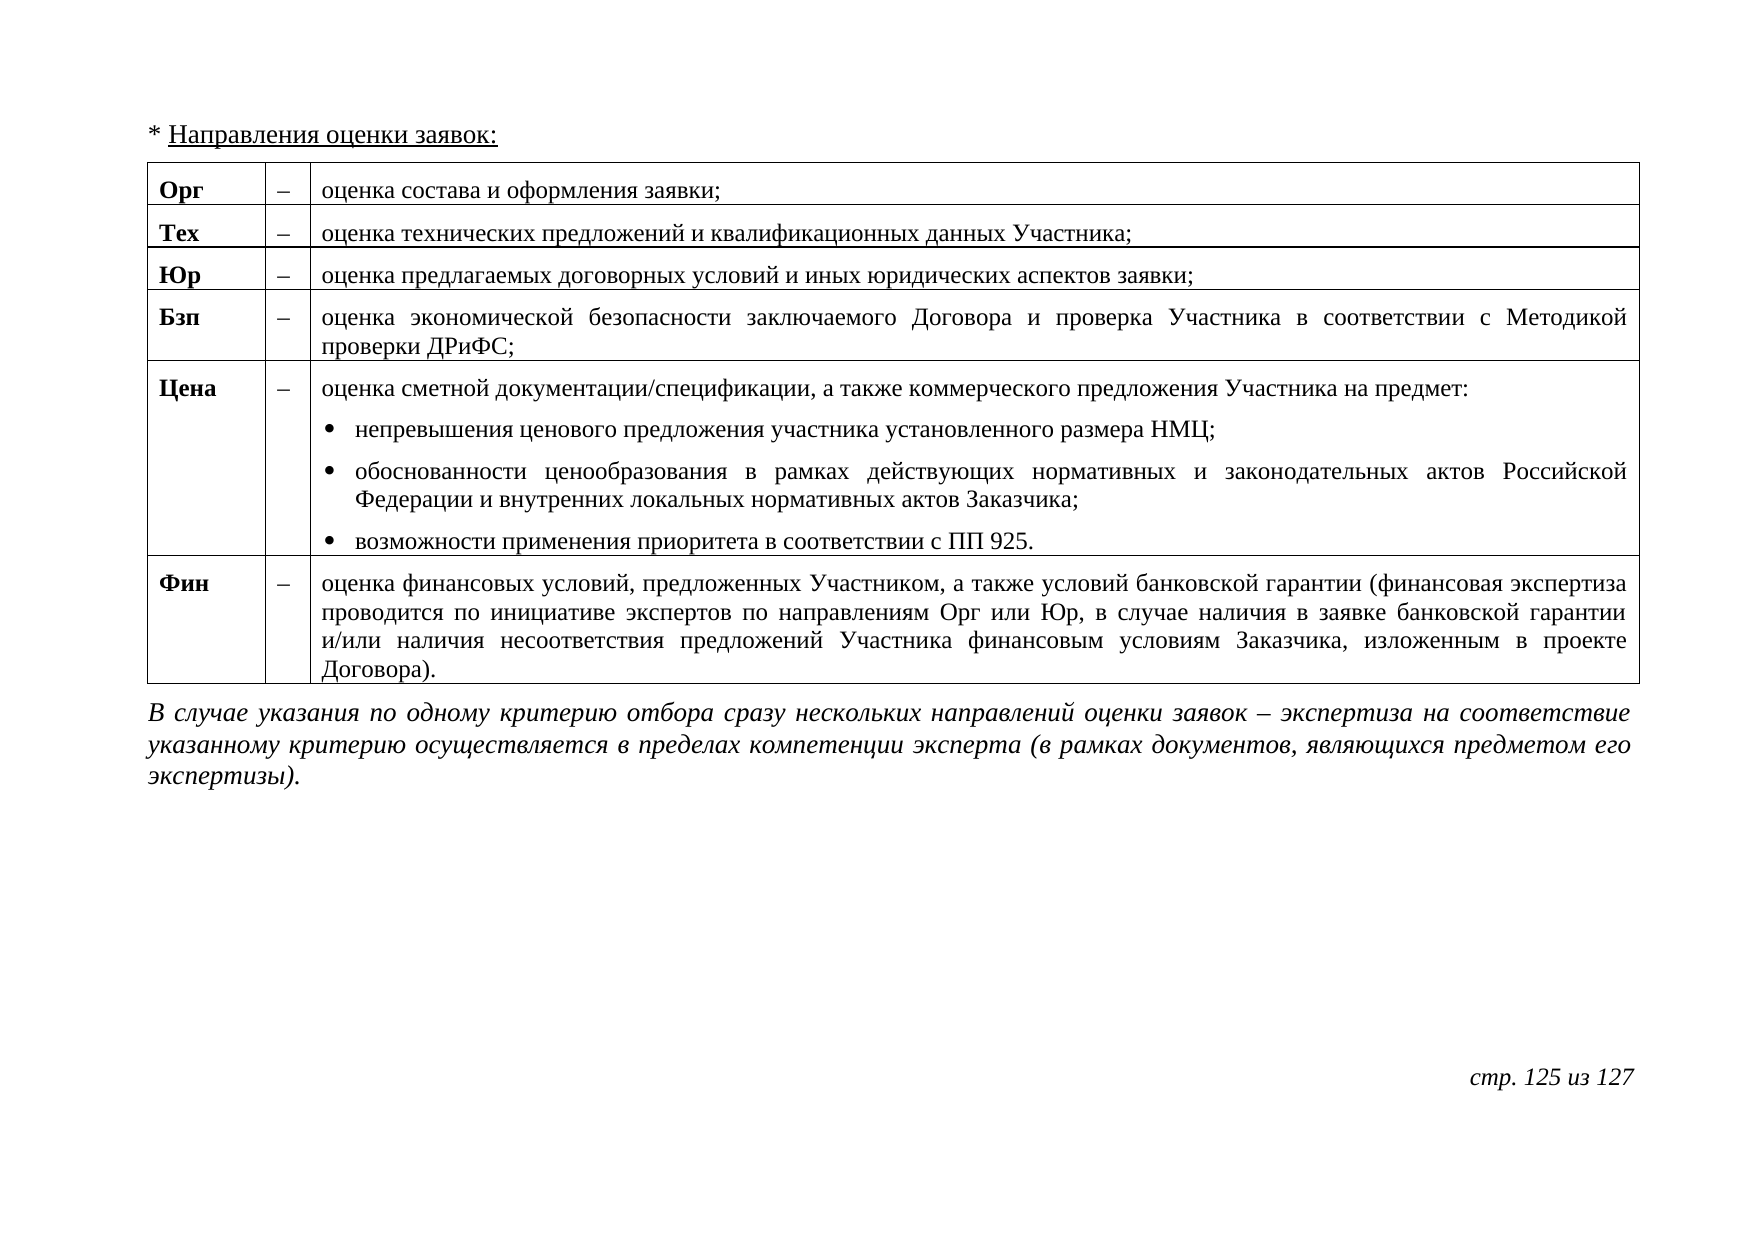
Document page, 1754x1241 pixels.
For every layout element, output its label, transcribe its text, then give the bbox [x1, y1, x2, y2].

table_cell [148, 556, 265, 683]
text В случае указания по одному критерию отбора сразу нескольких направлений оценки заявок – экспертиза на соответствие указанному критерию осуществляется в пределах компетенции эксперта (в рамках документов, являющихся предметом его экспертизы). [148, 697, 1636, 790]
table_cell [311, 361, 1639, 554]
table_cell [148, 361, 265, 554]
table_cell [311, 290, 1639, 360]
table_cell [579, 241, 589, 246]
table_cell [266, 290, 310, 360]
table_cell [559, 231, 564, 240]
table_header – [266, 163, 310, 204]
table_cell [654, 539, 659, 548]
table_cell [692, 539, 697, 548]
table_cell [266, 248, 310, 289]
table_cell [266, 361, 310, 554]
table_header Орг [148, 163, 265, 204]
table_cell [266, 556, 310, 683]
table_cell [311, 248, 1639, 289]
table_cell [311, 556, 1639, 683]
table_header оценка состава и оформления заявки; [311, 163, 1639, 204]
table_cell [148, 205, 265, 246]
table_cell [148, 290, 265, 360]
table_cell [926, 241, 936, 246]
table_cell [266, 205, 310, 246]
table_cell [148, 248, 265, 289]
text * Направления оценки заявок: [148, 118, 1636, 149]
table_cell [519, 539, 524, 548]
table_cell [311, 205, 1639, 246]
